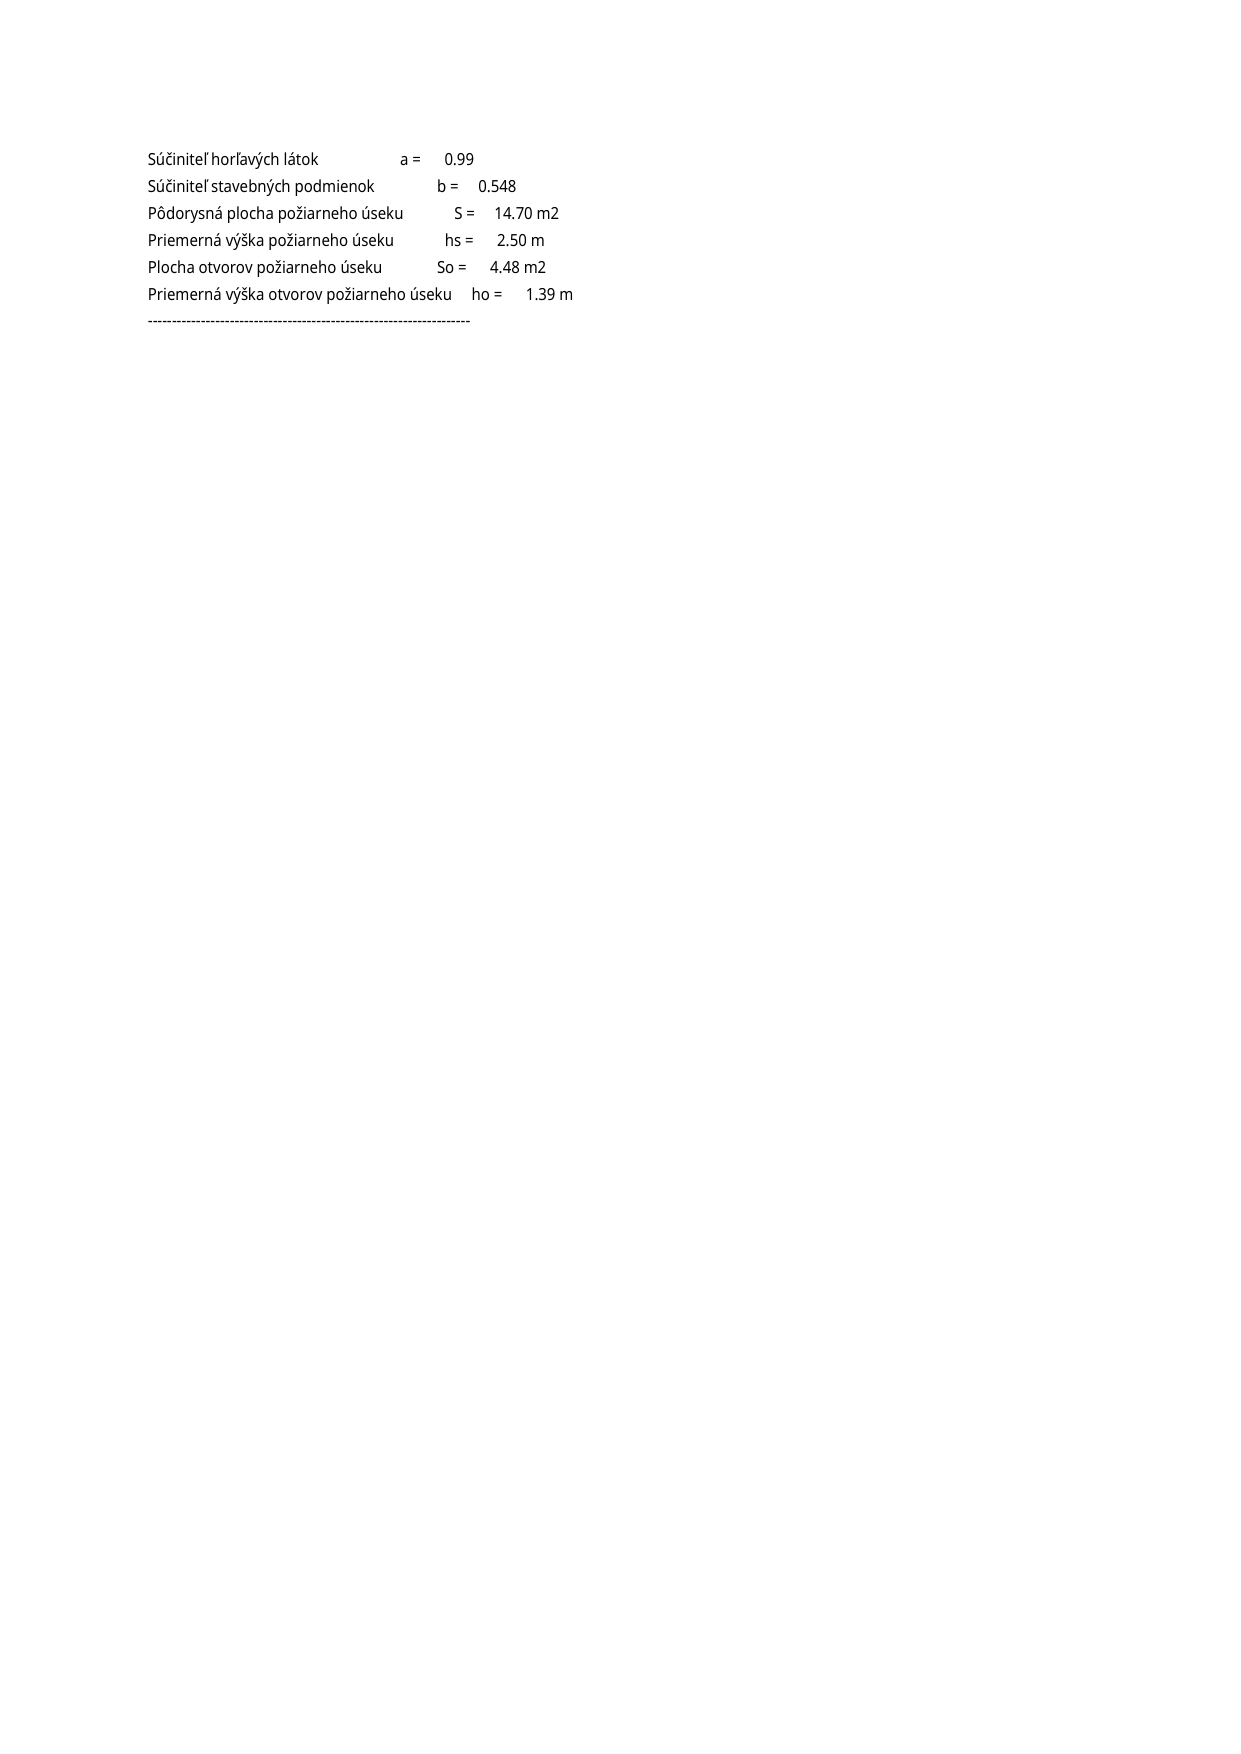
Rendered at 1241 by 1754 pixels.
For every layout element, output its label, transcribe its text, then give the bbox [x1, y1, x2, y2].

text Priemerná výška požiarneho úseku hs = 2.50 m [148, 228, 1093, 251]
text Plocha otvorov požiarneho úseku So = 4.48 m2 [148, 255, 1093, 278]
text Súčiniteľ horľavých látok a = 0.99 [148, 148, 1093, 170]
text Priemerná výška otvorov požiarneho úseku ho = 1.39 m [148, 282, 1093, 305]
text Pôdorysná plocha požiarneho úseku S = 14.70 m2 [148, 201, 1093, 224]
text ------------------------------------------------------------------- [148, 309, 1093, 332]
text Súčiniteľ stavebných podmienok b = 0.548 [148, 174, 1093, 197]
